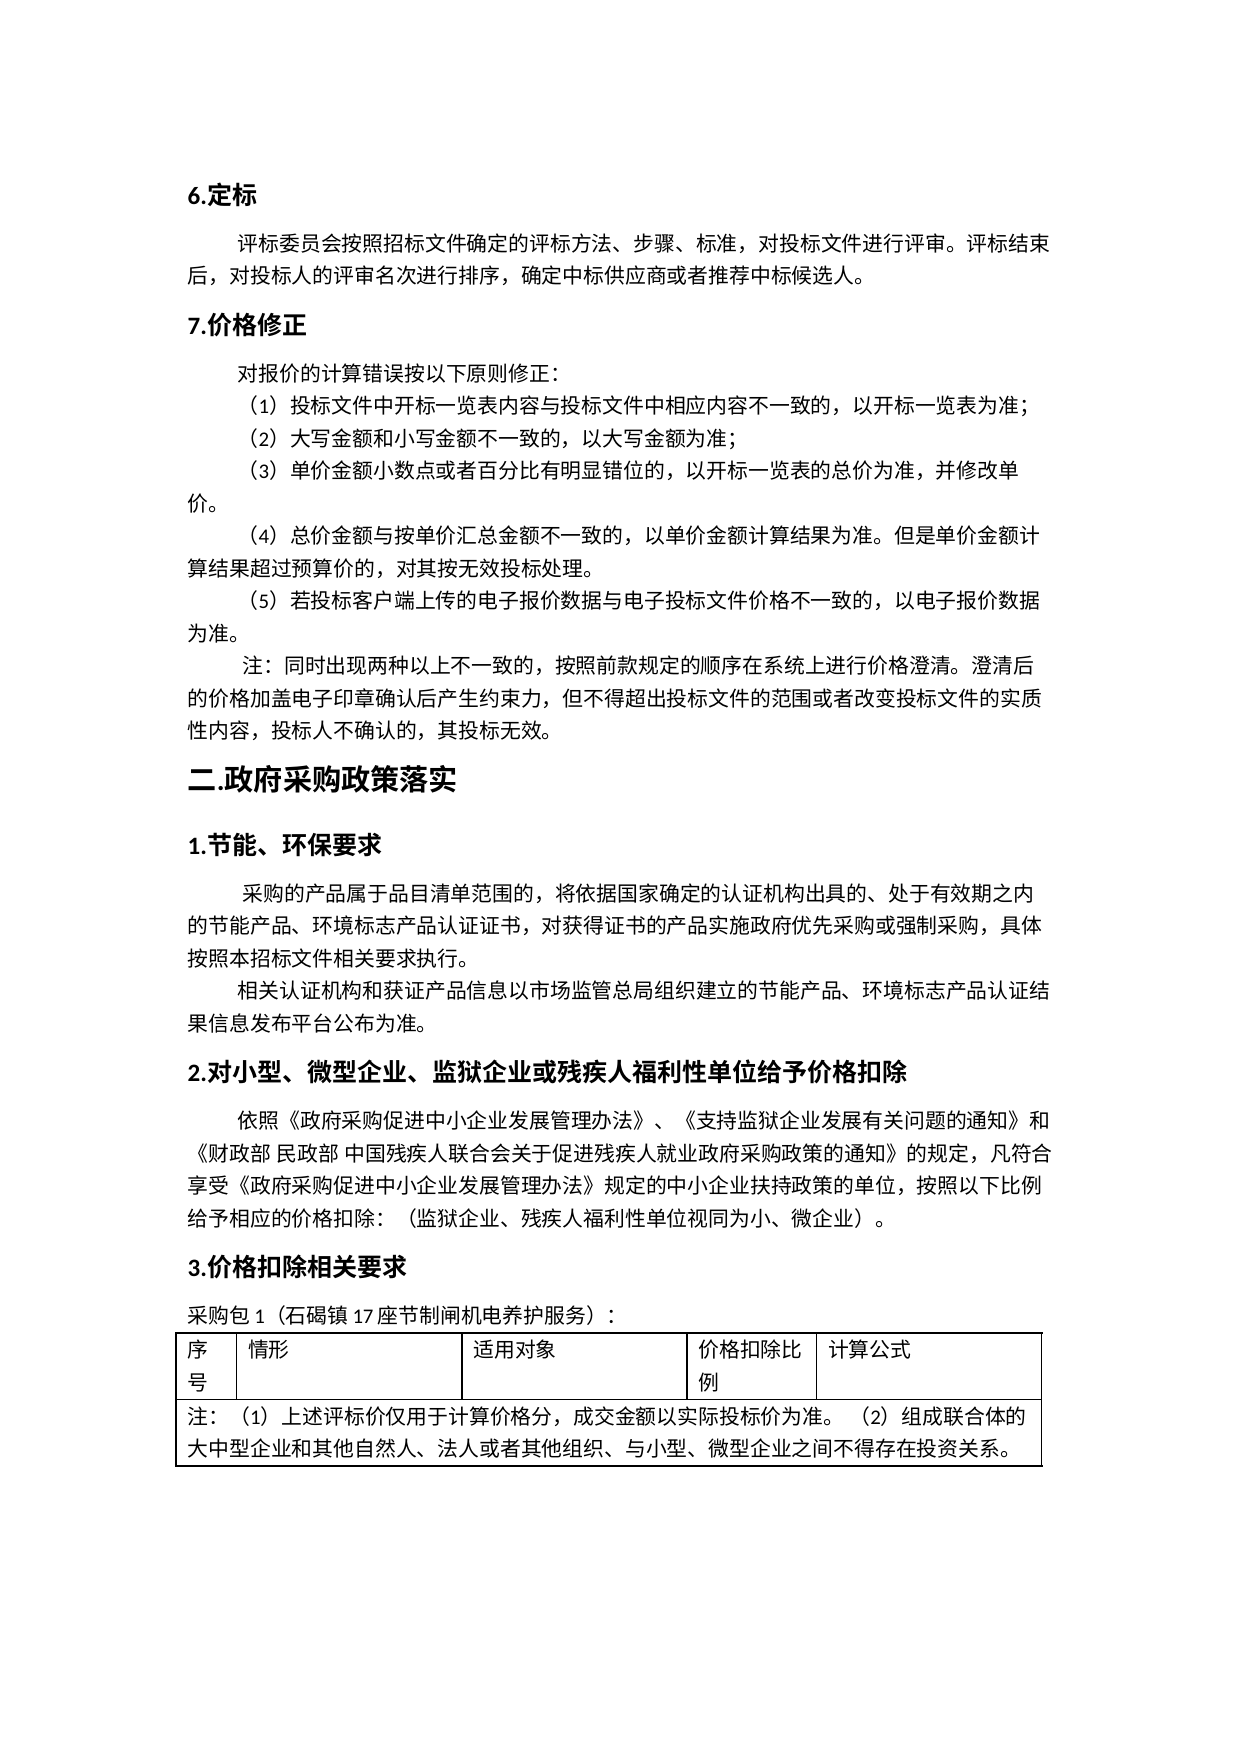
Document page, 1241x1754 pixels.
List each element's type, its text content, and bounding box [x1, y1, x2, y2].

table_header 价格扣除比例 [688, 1334, 816, 1398]
text 评标委员会按照招标文件确定的评标方法、步骤、标准，对投标文件进行评审。评标结束后，对投标人的评审名次进行排序，确定中标供应商或者推荐中标候选人。 [187, 227, 1053, 292]
text 对报价的计算错误按以下原则修正： [187, 357, 1053, 389]
text （1）投标文件中开标一览表内容与投标文件中相应内容不一致的，以开标一览表为准； [187, 389, 1053, 422]
text 依照《政府采购促进中小企业发展管理办法》、《支持监狱企业发展有关问题的通知》和《财政部 民政部 中国残疾人联合会关于促进残疾人就业政府采购政策的通知》的规定，凡符合享受《政府采购促进中小企业发展管理办法》规定的中小企业扶持政策的单位，按照以下比例给予相应的价格扣除：（监狱企业、残疾人福利性单位视同为小、微企业）。 [187, 1104, 1053, 1234]
text （4）总价金额与按单价汇总金额不一致的，以单价金额计算结果为准。但是单价金额计算结果超过预算价的，对其按无效投标处理。 [187, 519, 1053, 584]
text （3）单价金额小数点或者百分比有明显错位的，以开标一览表的总价为准，并修改单价。 [187, 454, 1053, 519]
text 3.价格扣除相关要求 [187, 1234, 1053, 1299]
table_header 序号 [177, 1334, 236, 1398]
text 采购的产品属于品目清单范围的，将依据国家确定的认证机构出具的、处于有效期之内的节能产品、环境标志产品认证证书，对获得证书的产品实施政府优先采购或强制采购，具体按照本招标文件相关要求执行。 [187, 877, 1053, 974]
text 二.政府采购政策落实 [187, 747, 1053, 812]
text 采购包1（石碣镇17座节制闸机电养护服务）： [187, 1299, 1053, 1332]
table_header 适用对象 [463, 1334, 686, 1398]
text 2.对小型、微型企业、监狱企业或残疾人福利性单位给予价格扣除 [187, 1039, 1053, 1104]
text 7.价格修正 [187, 292, 1053, 357]
text 6.定标 [187, 162, 1053, 227]
text （5）若投标客户端上传的电子报价数据与电子投标文件价格不一致的，以电子报价数据为准。 [187, 584, 1053, 649]
table_header 情形 [237, 1334, 461, 1398]
text 1.节能、环保要求 [187, 812, 1053, 877]
table_header 计算公式 [817, 1334, 1041, 1398]
text （2）大写金额和小写金额不一致的，以大写金额为准； [187, 422, 1053, 454]
text 注：同时出现两种以上不一致的，按照前款规定的顺序在系统上进行价格澄清。澄清后的价格加盖电子印章确认后产生约束力，但不得超出投标文件的范围或者改变投标文件的实质性内容，投标人不确认的，其投标无效。 [187, 649, 1053, 747]
table_cell 注：（1）上述评标价仅用于计算价格分，成交金额以实际投标价为准。 （2）组成联合体的大中型企业和其他自然人、法人或者其他组织、与小型、微型企业之间不得存在投资关系。 [177, 1400, 1041, 1465]
text 相关认证机构和获证产品信息以市场监管总局组织建立的节能产品、环境标志产品认证结果信息发布平台公布为准。 [187, 974, 1053, 1039]
